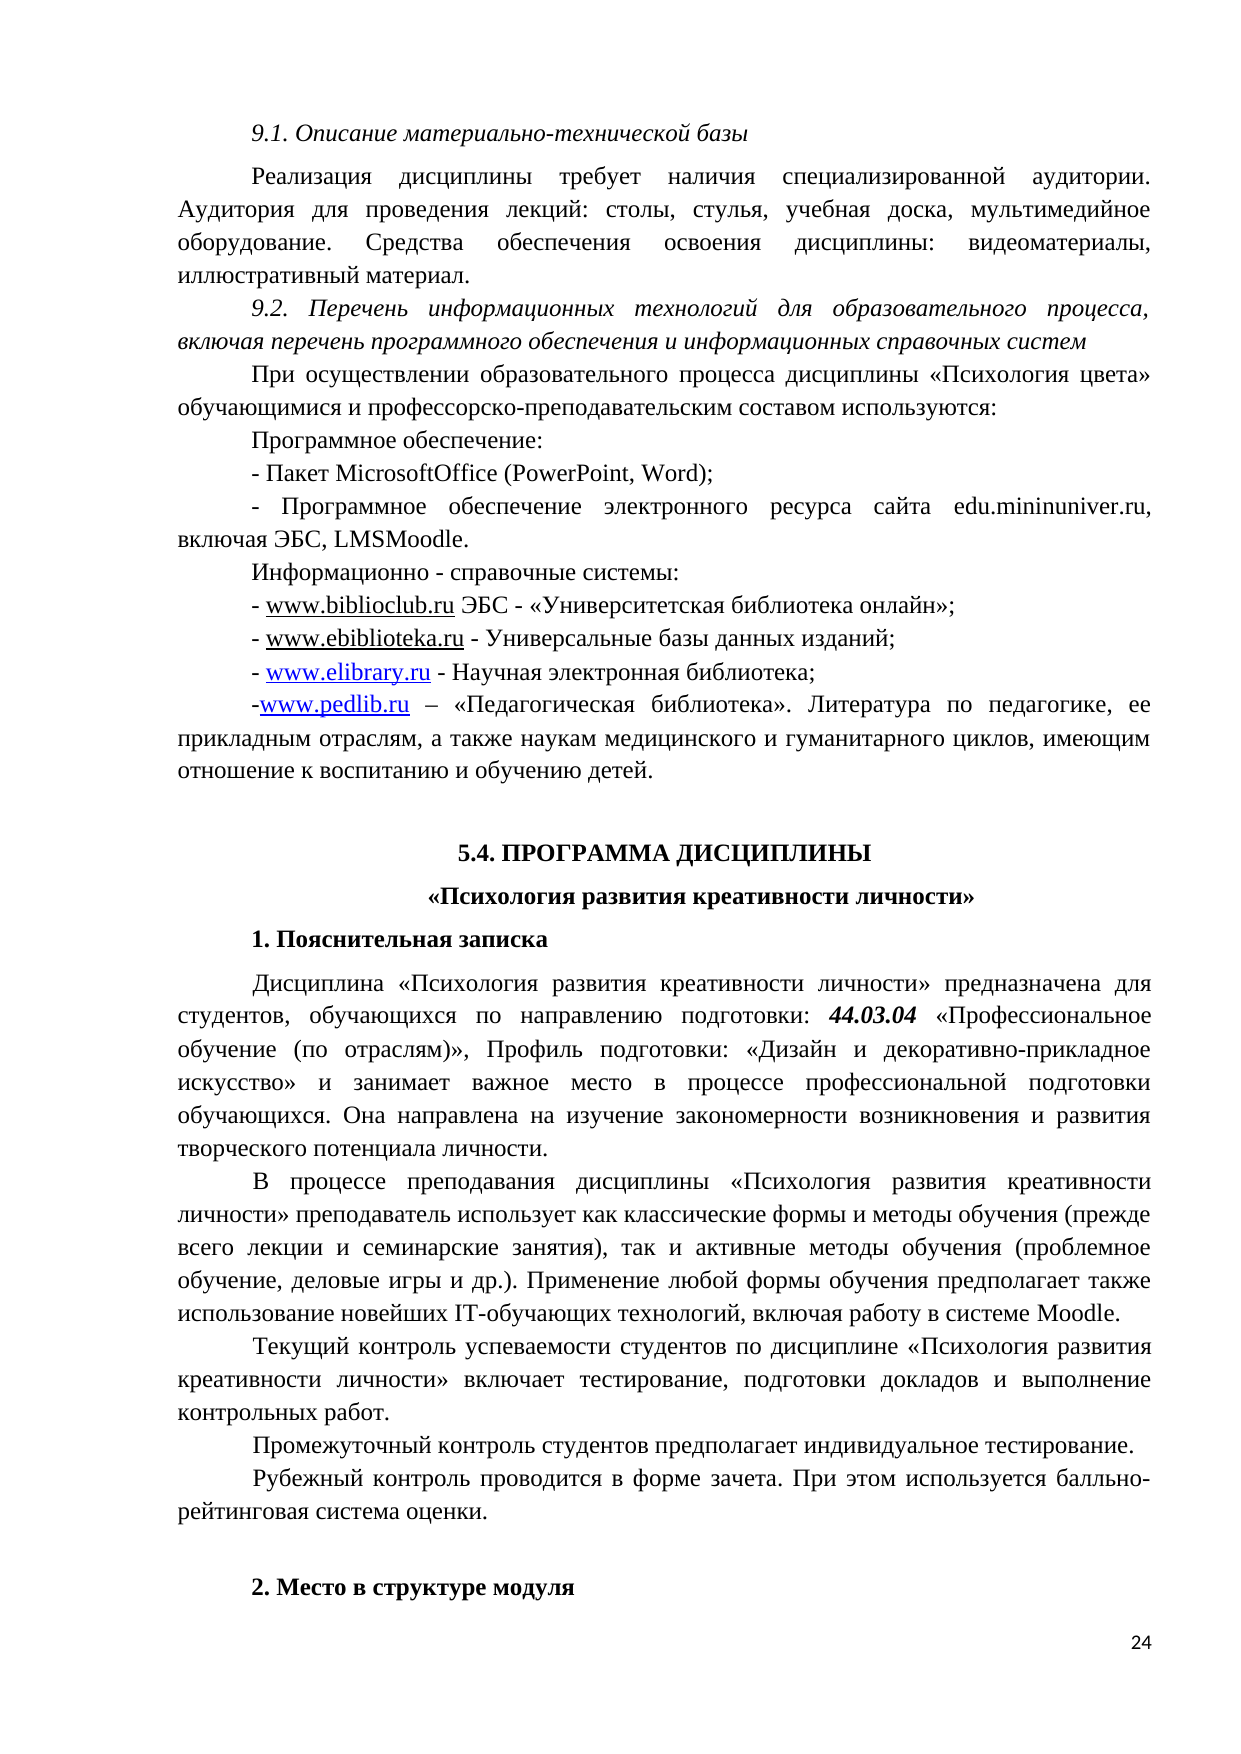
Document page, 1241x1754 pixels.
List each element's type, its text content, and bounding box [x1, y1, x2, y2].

text При осуществлении образовательного процесса дисциплины «Психология цвета» обучающимися и профессорско-преподавательским составом используются: [177, 359, 1152, 421]
text Рубежный контроль проводится в форме зачета. При этом используется балльно-рейтинговая система оценки. [177, 1463, 1152, 1525]
text Промежуточный контроль студентов предполагает индивидуальное тестирование. [177, 1430, 1152, 1459]
text - Пакет MicrosoftOffice (PowerPoint, Word); [177, 458, 1152, 487]
text «Психология развития креативности личности» [177, 881, 1152, 910]
text 2. Место в структуре модуля [177, 1572, 1152, 1601]
text Реализация дисциплины требует наличия специализированной аудитории. Аудитория для проведения лекций: столы, стулья, учебная доска, мультимедийное оборудование. Средства обеспечения освоения дисциплины: видеоматериалы, иллюстративный материал. [177, 161, 1152, 289]
text В процессе преподавания дисциплины «Психология развития креативности личности» преподаватель использует как классические формы и методы обучения (прежде всего лекции и семинарские занятия), так и активные методы обучения (проблемное обучение, деловые игры и др.). Применение любой формы обучения предполагает также использование новейших IT-обучающих технологий, включая работу в системе Moodle. [177, 1166, 1152, 1327]
text Дисциплина «Психология развития креативности личности» предназначена для студентов, обучающихся по направлению подготовки: 44.03.04 «Профессиональное обучение (по отраслям)», Профиль подготовки: «Дизайн и декоративно-прикладное искусство» и занимает важное место в процессе профессиональной подготовки обучающихся. Она направлена на изучение закономерности возникновения и развития творческого потенциала личности. [177, 968, 1152, 1161]
text 5.4. ПРОГРАММА ДИСЦИПЛИНЫ [177, 838, 1152, 867]
text - Программное обеспечение электронного ресурса сайта edu.mininuniver.ru, включая ЭБС, LMSMoodle. [177, 491, 1152, 553]
text Текущий контроль успеваемости студентов по дисциплине «Психология развития креативности личности» включает тестирование, подготовки докладов и выполнение контрольных работ. [177, 1331, 1152, 1426]
text -www.pedlib.ru – «Педагогическая библиотека». Литература по педагогике, ее прикладным отраслям, а также наукам медицинского и гуманитарного циклов, имеющим отношение к воспитанию и обучению детей. [177, 689, 1152, 784]
text Программное обеспечение: [177, 425, 1152, 454]
text - www.biblioclub.ru ЭБС - «Университетская библиотека онлайн»; [177, 591, 1152, 619]
text - www.ebiblioteka.ru - Универсальные базы данных изданий; [177, 623, 1152, 652]
text - www.elibrary.ru - Научная электронная библиотека; [177, 657, 1152, 685]
text 9.2. Перечень информационных технологий для образовательного процесса, включая перечень программного обеспечения и информационных справочных систем [177, 293, 1152, 355]
text 1. Пояснительная записка [177, 924, 1152, 953]
text Информационно - справочные системы: [177, 557, 1152, 586]
text 9.1. Описание материально-технической базы [177, 118, 1152, 147]
